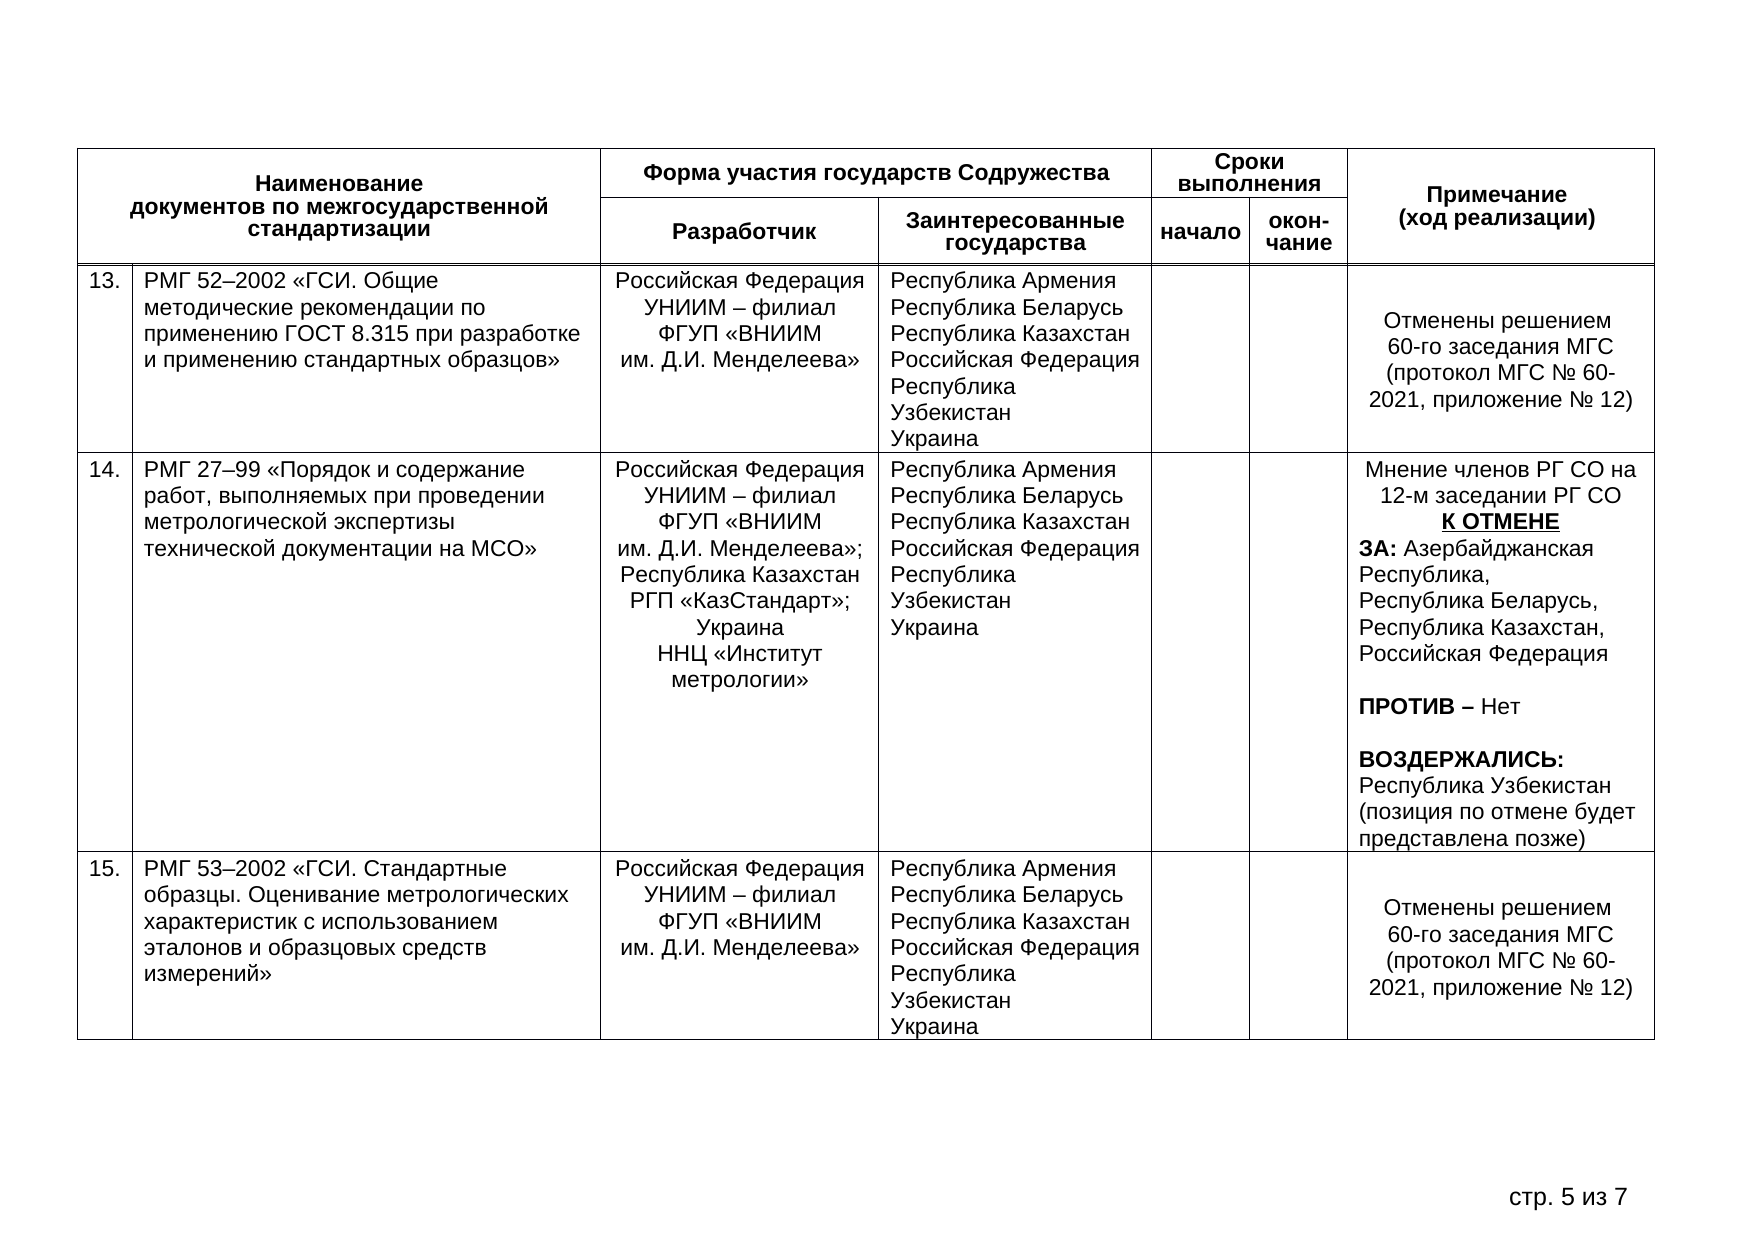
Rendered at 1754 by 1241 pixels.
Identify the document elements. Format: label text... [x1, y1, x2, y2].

table_cell РМГ 53–2002 «ГСИ. Стандартные образцы. Оценивание метрологических характеристик с использованием эталонов и образцовых средств измерений» [133, 852, 600, 1039]
table_cell Российская Федерация УНИИМ – филиал ФГУП «ВНИИМ им. Д.И. Менделеева» [601, 852, 878, 1039]
table_header Сроки выполнения [1152, 149, 1347, 197]
table_cell Мнение членов РГ СО на 12-м заседании РГ СО к отменЕ за: Азербайджанская Республика, Республика Беларусь, Республика Казахстан, Российская Федерация ПРОТИВ – Нет ВОЗДЕРЖАЛИСЬ: Республика Узбекистан (позиция по отмене будет представлена позже) [1348, 453, 1654, 851]
table_header Примечание (ход реализации) [1348, 149, 1654, 263]
table_cell РМГ 27–99 «Порядок и содержание работ, выполняемых при проведении метрологической экспертизы технической документации на МСО» [133, 453, 600, 851]
table_cell [78, 453, 132, 851]
table_cell начало [1152, 198, 1249, 263]
table_cell РМГ 52–2002 «ГСИ. Общие методические рекомендации по применению ГОСТ 8.315 при разработке и применению стандартных образцов» [133, 266, 600, 452]
table_header Наименование документов по межгосударственной стандартизации [78, 149, 600, 263]
table_cell Республика Армения Республика Беларусь Республика Казахстан Российская Федерация Республика Узбекистан Украина [879, 266, 1151, 452]
table_cell [1152, 266, 1249, 452]
table_cell [78, 266, 132, 452]
table_cell Российская Федерация УНИИМ – филиал ФГУП «ВНИИМ им. Д.И. Менделеева»; Республика Казахстан РГП «КазСтандарт»; Украина ННЦ «Институт метрологии» [601, 453, 878, 851]
table_cell Разработчик [601, 198, 878, 263]
table_cell [1250, 453, 1347, 851]
table_cell - [78, 852, 132, 1039]
table_cell Республика Армения Республика Беларусь Республика Казахстан Российская Федерация Республика Узбекистан Украина [879, 453, 1151, 851]
table_cell Российская Федерация УНИИМ – филиал ФГУП «ВНИИМ им. Д.И. Менделеева» [601, 266, 878, 452]
table_cell окон-чание [1250, 198, 1347, 263]
table_cell [1152, 852, 1249, 1039]
table_header Форма участия государств Содружества [601, 149, 1151, 197]
table_cell Заинтересованные государства [879, 198, 1151, 263]
table_cell [1250, 266, 1347, 452]
table_cell Республика Армения Республика Беларусь Республика Казахстан Российская Федерация Республика Узбекистан Украина [879, 852, 1151, 1039]
table_cell Отменены решением 60-го заседания МГС (протокол МГС № 60-2021, приложение № 12) [1348, 266, 1654, 452]
table_cell [1152, 453, 1249, 851]
table_cell [1250, 852, 1347, 1039]
table_cell Отменены решением 60-го заседания МГС (протокол МГС № 60-2021, приложение № 12) [1348, 852, 1654, 1039]
